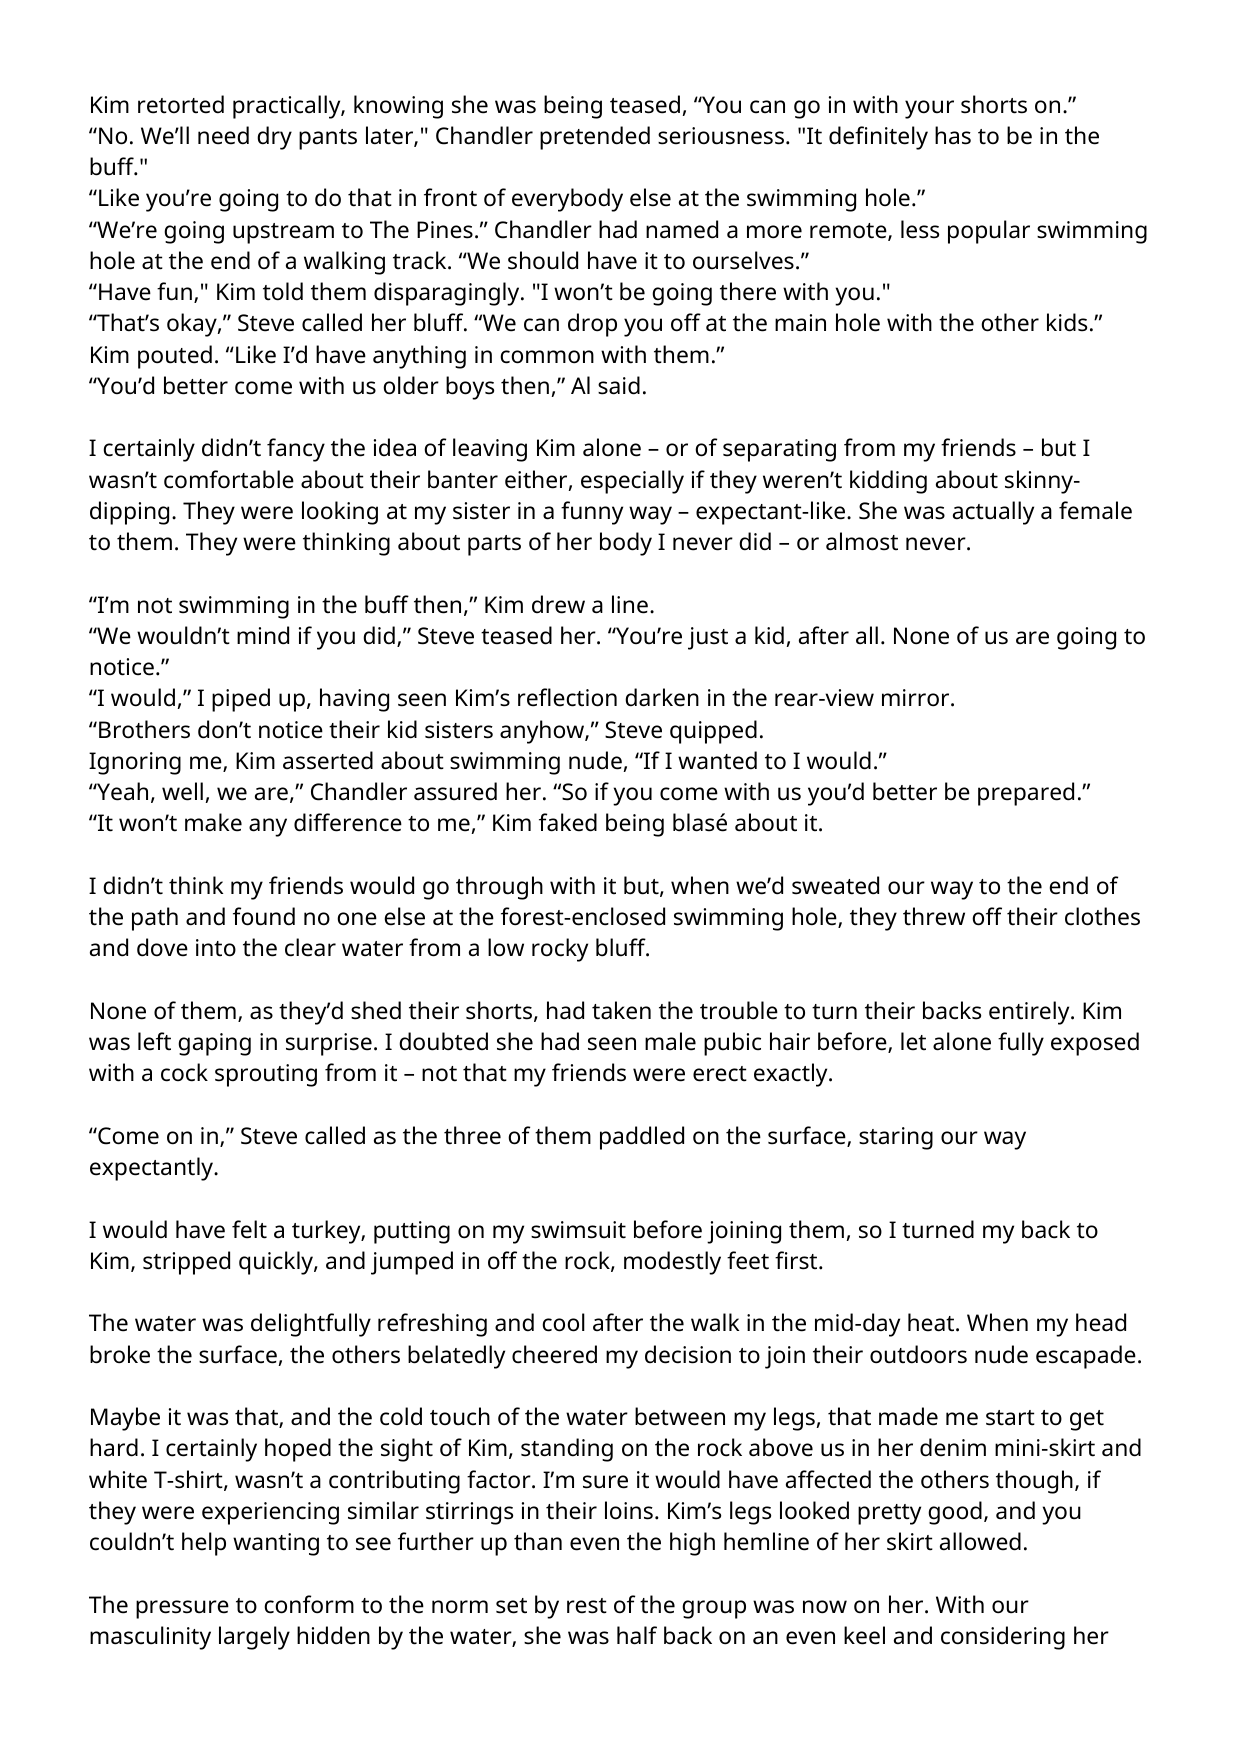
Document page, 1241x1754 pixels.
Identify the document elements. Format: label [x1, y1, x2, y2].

text [89, 89, 1152, 1651]
